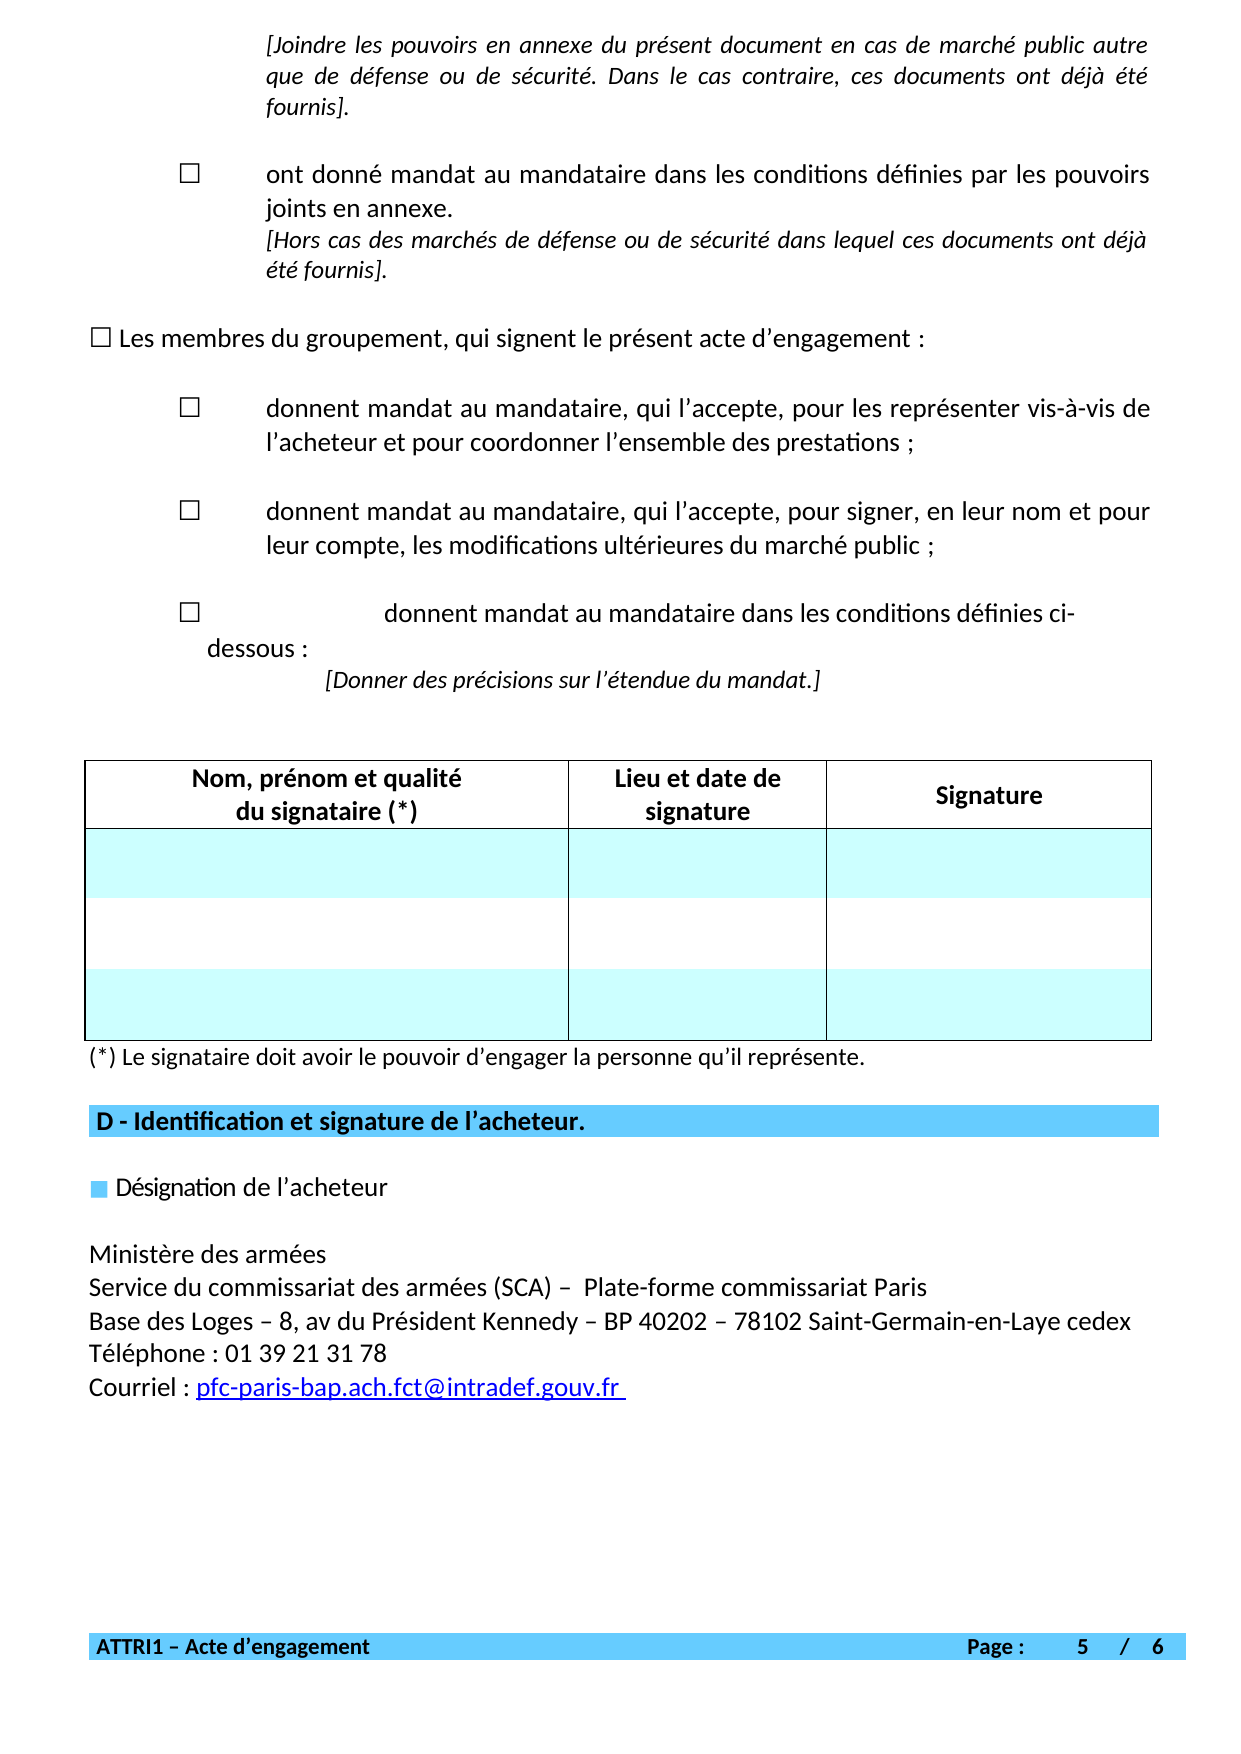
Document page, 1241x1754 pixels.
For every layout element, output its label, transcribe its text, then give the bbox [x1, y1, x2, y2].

text Base des Loges – 8, av du Président Kennedy – BP 40202 – 78102 Saint-Germain-en-Laye cedex [89, 1304, 1152, 1337]
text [266, 29, 1152, 121]
table_cell [827, 969, 1151, 1040]
table_cell [86, 898, 568, 969]
text donnent mandat au mandataire, qui l’accepte, pour les représenter vis-à-vis de l’acheteur et pour coordonner l’ensemble des prestations ; [177, 388, 1152, 458]
table_cell [827, 829, 1151, 898]
table_header D - Identification et signature de l’acheteur. [89, 1105, 1159, 1137]
text donnent mandat au mandataire dans les conditions définies ci-dessous : [118, 594, 1152, 664]
text [Donner des précisions sur l’étendue du mandat.] [118, 664, 1152, 694]
text Courriel : pfc-paris-bap.ach.fct@intradef.gouv.fr [89, 1370, 1152, 1403]
table_header Lieu et date de signature [569, 761, 826, 827]
table_cell [569, 898, 826, 969]
text (*) Le signataire doit avoir le pouvoir d’engager la personne qu’il représente. [89, 1041, 1152, 1071]
text Téléphone : 01 39 21 [89, 1337, 1152, 1370]
text Les membres du groupement, qui signent le présent acte d’engagement : [89, 318, 1152, 355]
table_cell [827, 898, 1151, 969]
table_header Signature [827, 761, 1151, 827]
table_cell [86, 969, 568, 1040]
table_cell [569, 829, 826, 898]
text [Hors cas des marchés de défense ou de sécurité dans lequel ces documents ont déjà été fournis]. [266, 224, 1152, 285]
text ont donné mandat au mandataire dans les conditions définies par les pouvoirs joints en annexe. [118, 154, 1152, 224]
text donnent mandat au mandataire, qui l’accepte, pour signer, en leur nom et pour leur compte, les modifications ultérieures du marché public ; [177, 491, 1152, 561]
table_cell [569, 969, 826, 1040]
table_cell [86, 829, 568, 898]
text Service du commissariat des armées (SCA) – Plate-forme commissariat Paris [89, 1271, 1152, 1304]
text Ministère des armées [89, 1238, 1152, 1271]
text Désignation de l’acheteur [89, 1171, 1152, 1204]
table_header Nom, prénom et qualité du signataire (*) [86, 761, 568, 827]
